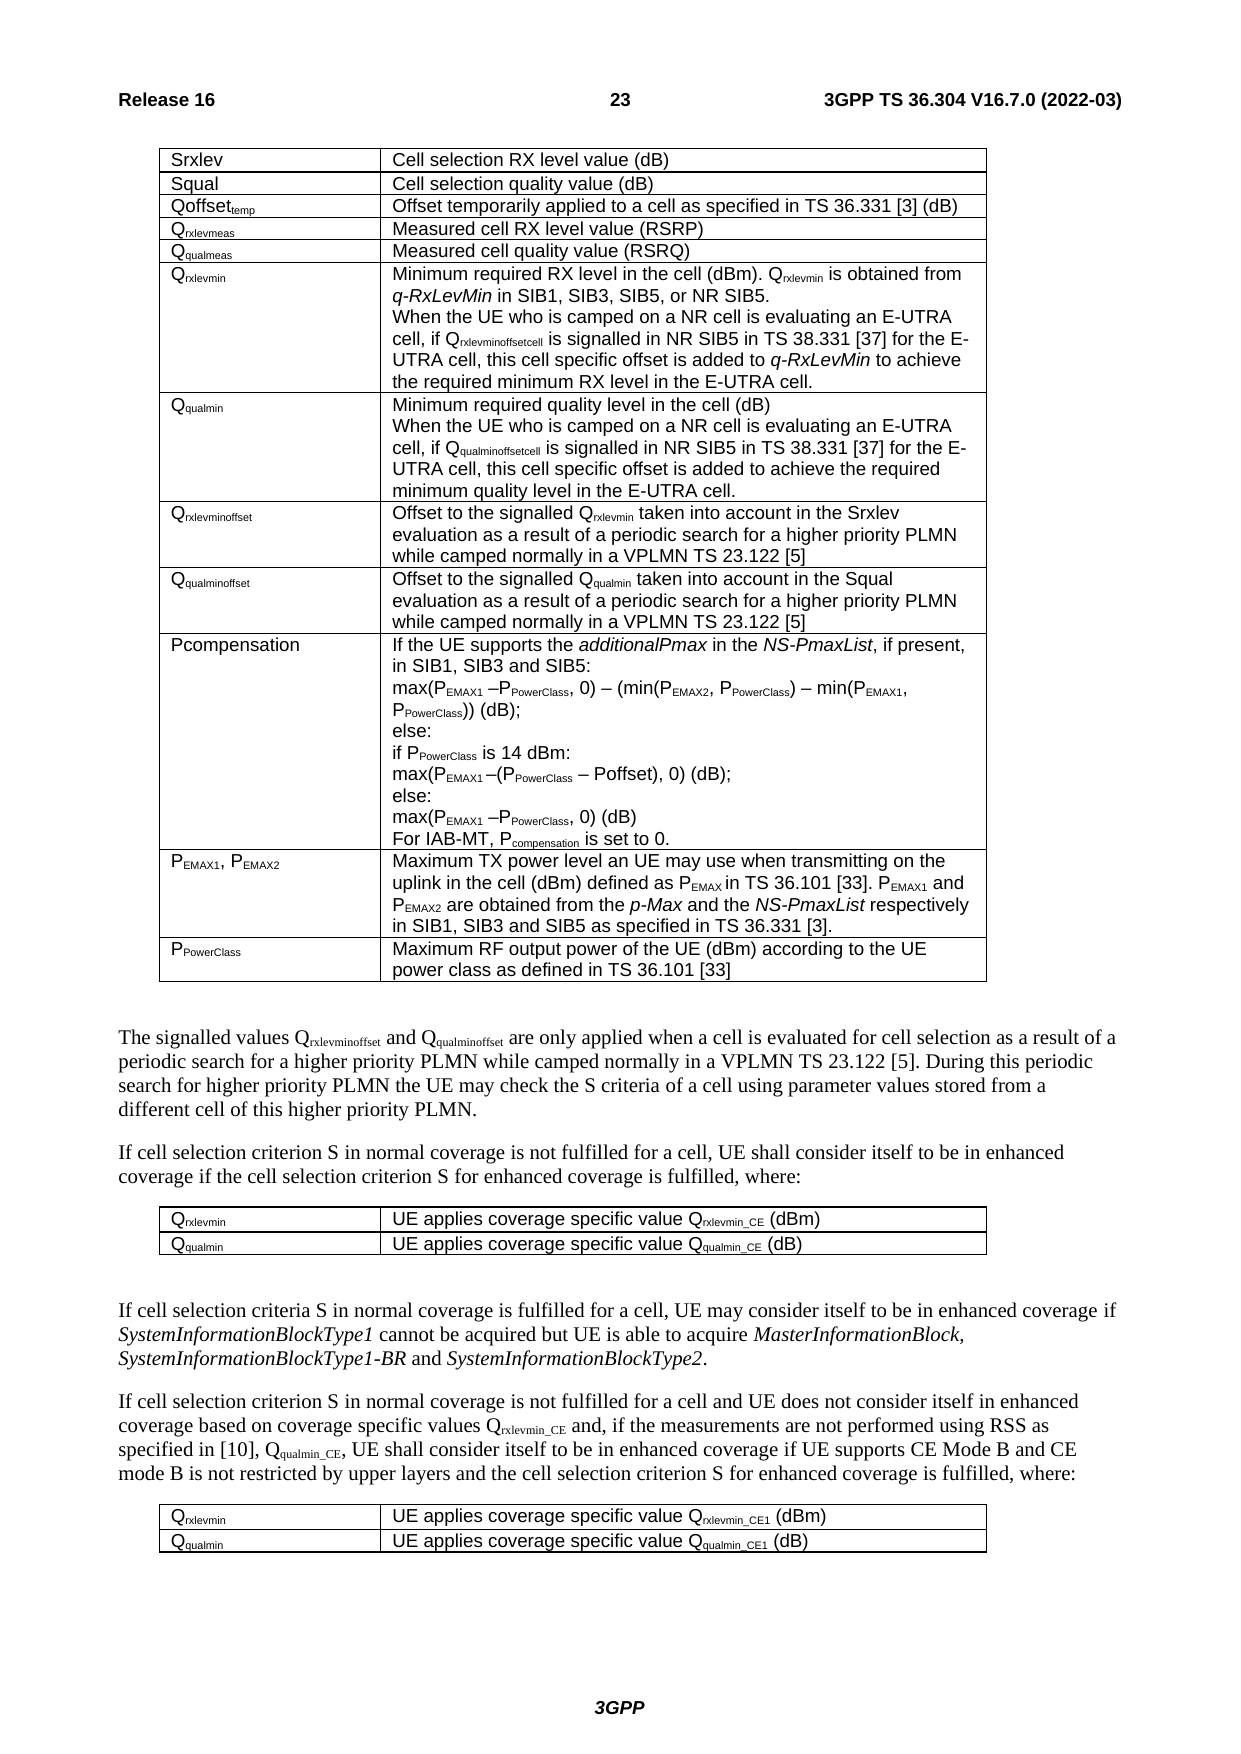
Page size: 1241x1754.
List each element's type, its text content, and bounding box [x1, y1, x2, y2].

table_header Cell selection RX level value (dB) [381, 149, 986, 171]
table_cell Minimum required quality level in the cell (dB) When the UE who is camped on a NR cell is evaluating an E-UTRA cell, if Qqualminoffsetcell is signalled in NR SIB5 in TS 38.331 [37] for the E-UTRA cell, this cell specific offset is added to achieve the required minimum quality level in the E-UTRA cell. [381, 393, 986, 501]
table_cell PPowerClass [160, 938, 380, 981]
table_header UE applies coverage specific value Qrxlevmin_CE (dBm) [381, 1208, 986, 1231]
table_header Qrxlevmin [160, 1505, 380, 1529]
table_cell Qqualminoffset [160, 568, 380, 633]
table_cell If the UE supports the additionalPmax in the NS-PmaxList, if present, in SIB1, SIB3 and SIB5: max(PEMAX1 –PPowerClass, 0) – (min(PEMAX2, PPowerClass) – min(PEMAX1, PPowerClass)) (dB); else: if PPowerClass is 14 dBm: max(PEMAX1 –(PPowerClass – Poffset), 0) (dB); else: max(PEMAX1 –PPowerClass, 0) (dB) For IAB-MT, Pcompensation is set to 0. [381, 634, 986, 849]
table_cell Qoffsettemp [160, 195, 380, 217]
table_cell Minimum required RX level in the cell (dBm). Qrxlevmin is obtained from q-RxLevMin in SIB1, SIB3, SIB5, or NR SIB5. When the UE who is camped on a NR cell is evaluating an E-UTRA cell, if Qrxlevminoffsetcell is signalled in NR SIB5 in TS 38.331 [37] for the E-UTRA cell, this cell specific offset is added to q-RxLevMin to achieve the required minimum RX level in the E-UTRA cell. [381, 263, 986, 392]
table_cell Maximum TX power level an UE may use when transmitting on the uplink in the cell (dBm) defined as PEMAX in TS 36.101 [33]. PEMAX1 and PEMAX2 are obtained from the p-Max and the NS-PmaxList respectively in SIB1, SIB3 and SIB5 as specified in TS 36.331 [3]. [381, 850, 986, 937]
table_cell UE applies coverage specific value Qqualmin_CE1 (dB) [381, 1530, 986, 1551]
table_cell Offset to the signalled Qqualmin taken into account in the Squal evaluation as a result of a periodic search for a higher priority PLMN while camped normally in a VPLMN TS 23.122 [5] [381, 568, 986, 633]
table_cell PEMAX1, PEMAX2 [160, 850, 380, 937]
text If cell selection criterion S in normal coverage is not fulfilled for a cell, UE shall consider itself to be in enhanced coverage if the cell selection criterion S for enhanced coverage is fulfilled, where: [118, 1139, 1122, 1188]
table_cell Squal [160, 173, 380, 194]
text If cell selection criterion S in normal coverage is not fulfilled for a cell and UE does not consider itself in enhanced coverage based on coverage specific values Qrxlevmin_CE and, if the measurements are not performed using RSS as specified in [10], Qqualmin_CE, UE shall consider itself to be in enhanced coverage if UE supports CE Mode B and CE mode B is not restricted by upper layers and the cell selection criterion S for enhanced coverage is fulfilled, where: [118, 1389, 1122, 1485]
table_cell Measured cell RX level value (RSRP) [381, 218, 986, 239]
text The signalled values Qrxlevminoffset and Qqualminoffset are only applied when a cell is evaluated for cell selection as a result of a periodic search for a higher priority PLMN while camped normally in a VPLMN TS 23.122 [5]. During this periodic search for higher priority PLMN the UE may check the S criteria of a cell using parameter values stored from a different cell of this higher priority PLMN. [118, 1024, 1122, 1121]
table_cell Qqualmin [160, 393, 380, 501]
table_cell Qrxlevmeas [160, 218, 380, 239]
table_cell Measured cell quality value (RSRQ) [381, 240, 986, 262]
table_cell Offset to the signalled Qrxlevmin taken into account in the Srxlev evaluation as a result of a periodic search for a higher priority PLMN while camped normally in a VPLMN TS 23.122 [5] [381, 502, 986, 567]
table_cell UE applies coverage specific value Qqualmin_CE (dB) [381, 1233, 986, 1254]
table_header Srxlev [160, 149, 380, 171]
table_cell Offset temporarily applied to a cell as specified in TS 36.331 [3] (dB) [381, 195, 986, 217]
table_cell Qqualmin [160, 1233, 380, 1254]
table_cell Maximum RF output power of the UE (dBm) according to the UE power class as defined in TS 36.101 [33] [381, 938, 986, 981]
table_cell Cell selection quality value (dB) [381, 173, 986, 194]
table_cell Qqualmeas [160, 240, 380, 262]
table_cell Pcompensation [160, 634, 380, 849]
table_cell Qrxlevmin [160, 263, 380, 392]
table_header UE applies coverage specific value Qrxlevmin_CE1 (dBm) [381, 1505, 986, 1529]
table_cell Qqualmin [160, 1530, 380, 1551]
table_cell Qrxlevminoffset [160, 502, 380, 567]
text If cell selection criteria S in normal coverage is fulfilled for a cell, UE may consider itself to be in enhanced coverage if SystemInformationBlockType1 cannot be acquired but UE is able to acquire MasterInformationBlock, SystemInformationBlockType1-BR and SystemInformationBlockType2. [118, 1298, 1122, 1370]
table_header Qrxlevmin [160, 1208, 380, 1231]
